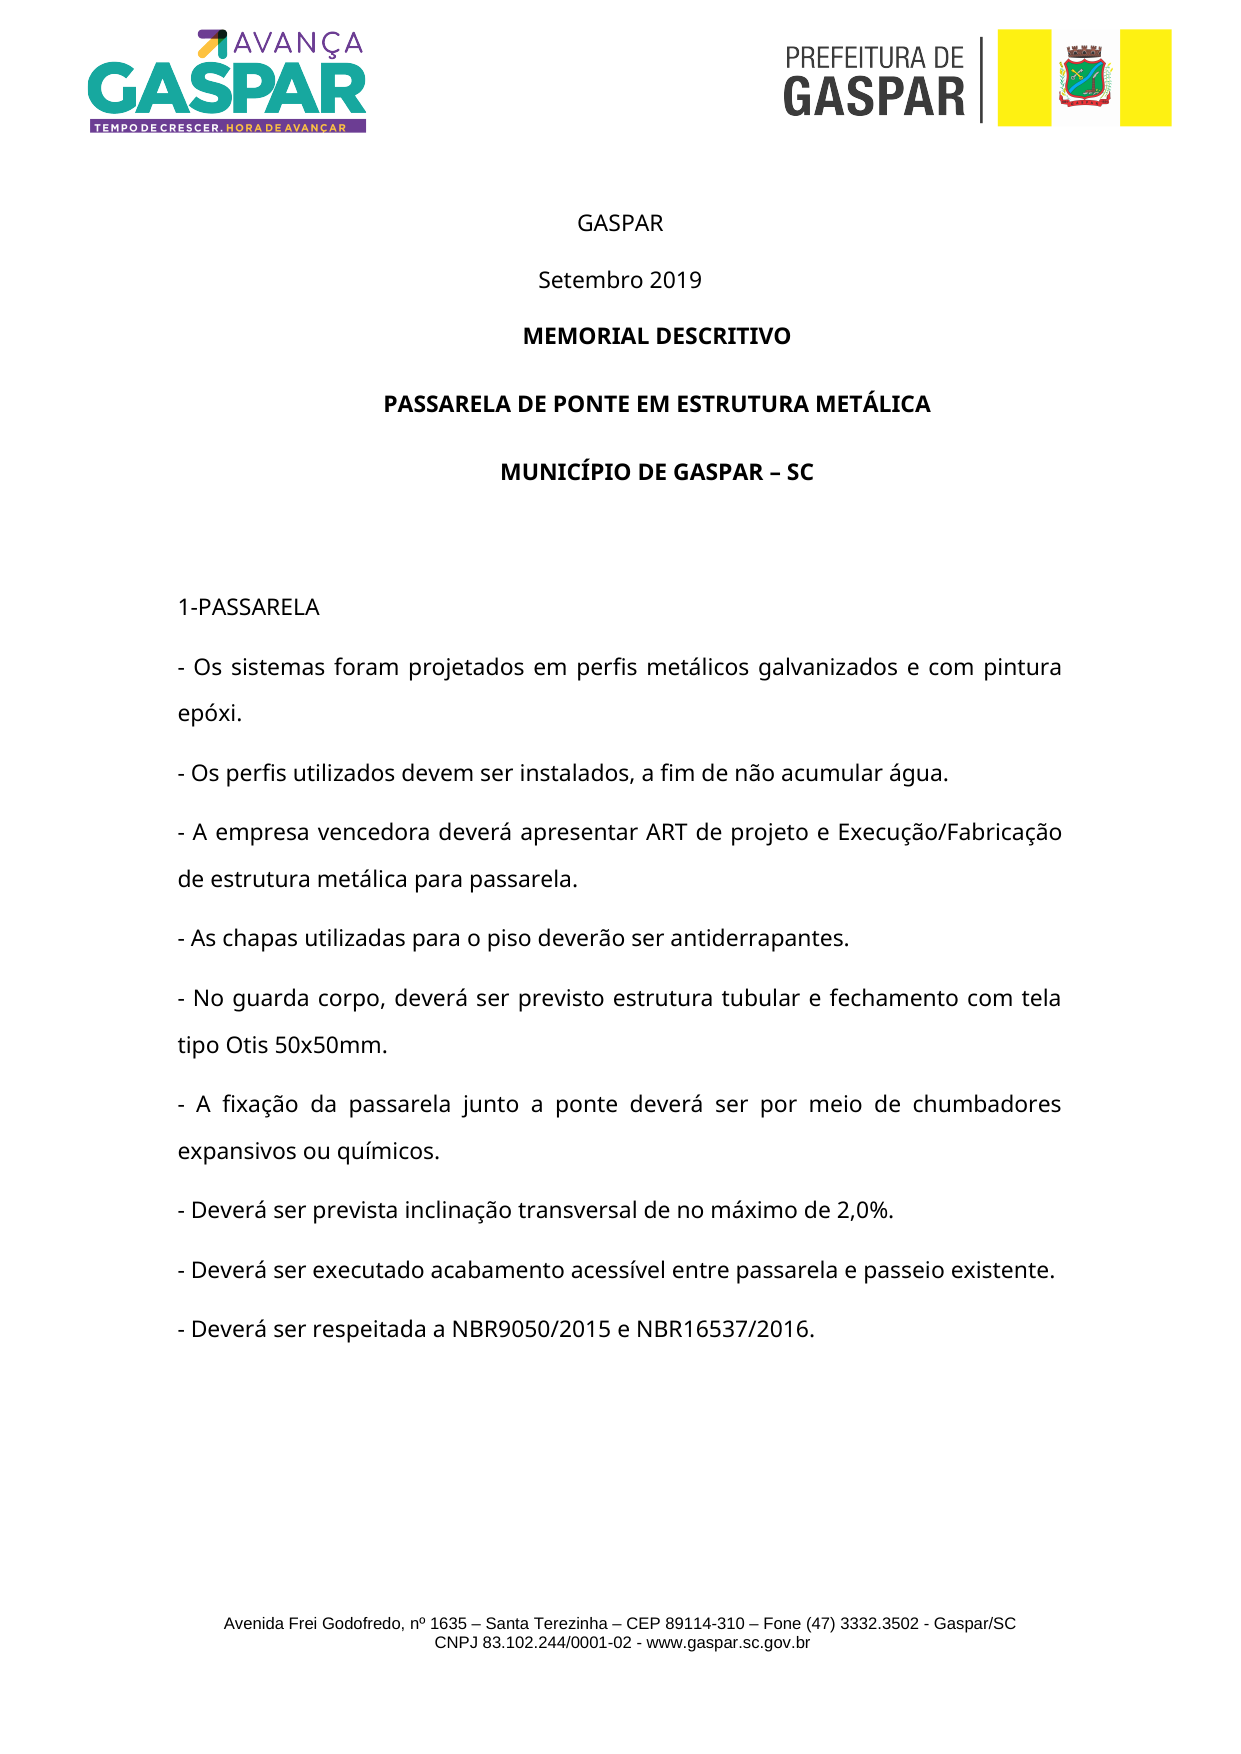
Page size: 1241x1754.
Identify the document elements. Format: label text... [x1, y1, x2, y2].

text MEMORIAL DESCRITIVO [177, 320, 1063, 352]
text - Deverá ser executado acabamento acessível entre passarela e passeio existente. [177, 1254, 1063, 1285]
text - Deverá ser prevista inclinação transversal de no máximo de 2,0%. [177, 1194, 1063, 1226]
text - A empresa vencedora deverá apresentar ART de projeto e Execução/Fabricação de estrutura metálica para passarela. [177, 816, 1063, 894]
picture [87, 29, 366, 133]
text - Os sistemas foram projetados em perfis metálicos galvanizados e com pintura epóxi. [177, 651, 1063, 729]
text - Deverá ser respeitada a NBR9050/2015 e NBR16537/2016. [177, 1313, 1063, 1344]
text - Os perfis utilizados devem ser instalados, a fim de não acumular água. [177, 757, 1063, 788]
text - As chapas utilizadas para o piso deverão ser antiderrapantes. [177, 922, 1063, 954]
text - No guarda corpo, deverá ser previsto estrutura tubular e fechamento com tela tipo Otis 50x50mm. [177, 982, 1063, 1060]
text - A fixação da passarela junto a ponte deverá ser por meio de chumbadores expansivos ou químicos. [177, 1088, 1063, 1166]
text Setembro 2019 [177, 263, 1063, 295]
text 1-PASSARELA [177, 591, 1063, 622]
picture [784, 29, 1172, 127]
text MUNICÍPIO DE GASPAR – SC [177, 456, 1063, 487]
text GASPAR [177, 207, 1063, 238]
text PASSARELA DE PONTE EM ESTRUTURA METÁLICA [177, 388, 1063, 419]
